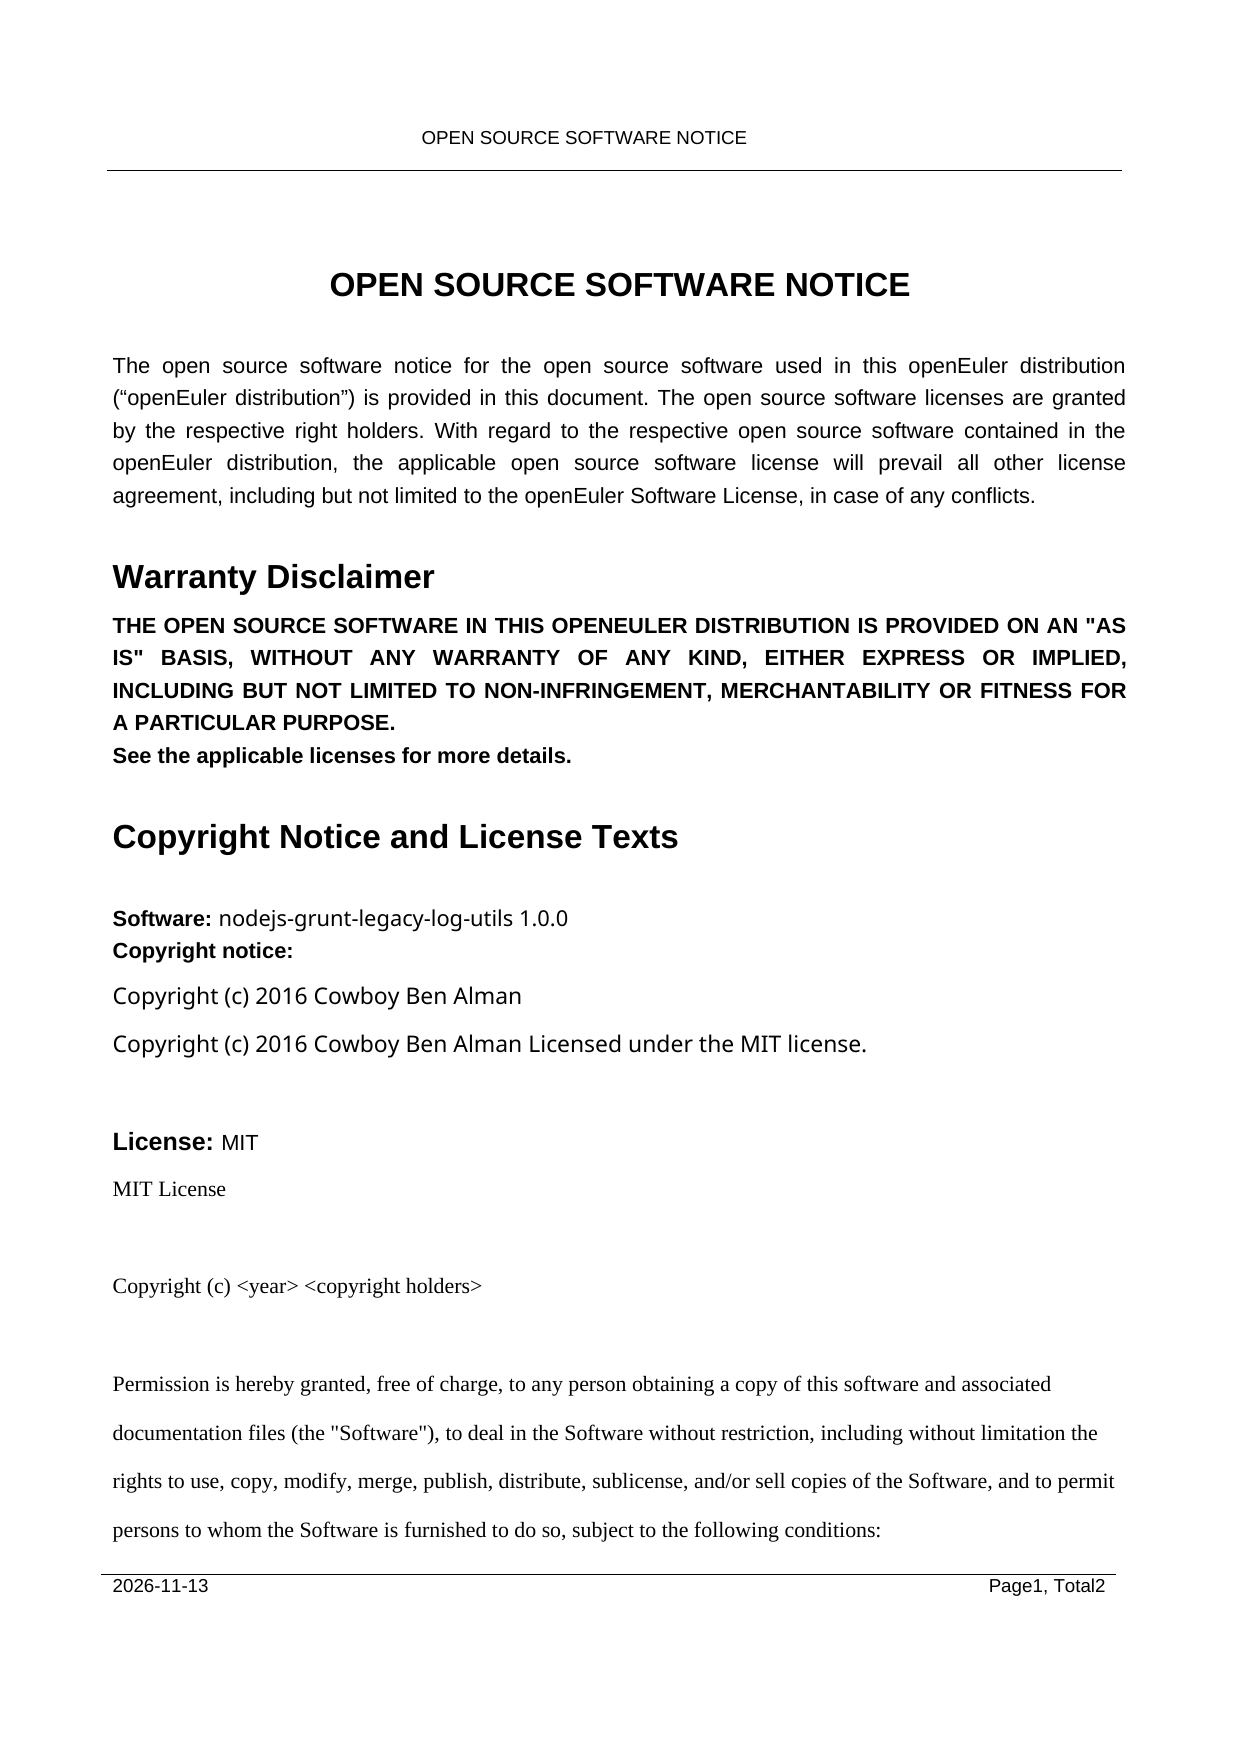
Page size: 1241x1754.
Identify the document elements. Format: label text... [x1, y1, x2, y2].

text Warranty Disclaimer [112, 544, 1128, 609]
text THE OPEN SOURCE SOFTWARE IN THIS OPENEULER DISTRIBUTION IS PROVIDED ON AN "AS IS" BASIS, WITHOUT ANY WARRANTY OF ANY KIND, EITHER EXPRESS OR IMPLIED, INCLUDING BUT NOT LIMITED TO NON-INFRINGEMENT, MERCHANTABILITY OR FITNESS FOR A PARTICULAR PURPOSE. See the applicable licenses for more details. [112, 609, 1128, 771]
text Copyright (c) 2016 Cowboy Ben Alman Copyright (c) 2016 Cowboy Ben Alman Licensed under the MIT license. [112, 979, 1128, 1109]
text License: MIT [112, 1125, 1128, 1158]
text OPEN SOURCE SOFTWARE NOTICE [112, 251, 1128, 316]
text Software: nodejs-grunt-legacy-log-utils 1.0.0 [112, 901, 1128, 934]
text Copyright notice: [112, 934, 1128, 966]
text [112, 1172, 1128, 1546]
text The open source software notice for the open source software used in this openEuler distribution (“openEuler distribution”) is provided in this document. The open source software licenses are granted by the respective right holders. With regard to the respective open source software contained in the openEuler distribution, the applicable open source software license will prevail all other license agreement, including but not limited to the openEuler Software License, in case of any conflicts. [112, 349, 1128, 511]
text Copyright Notice and License Texts [112, 804, 1128, 869]
